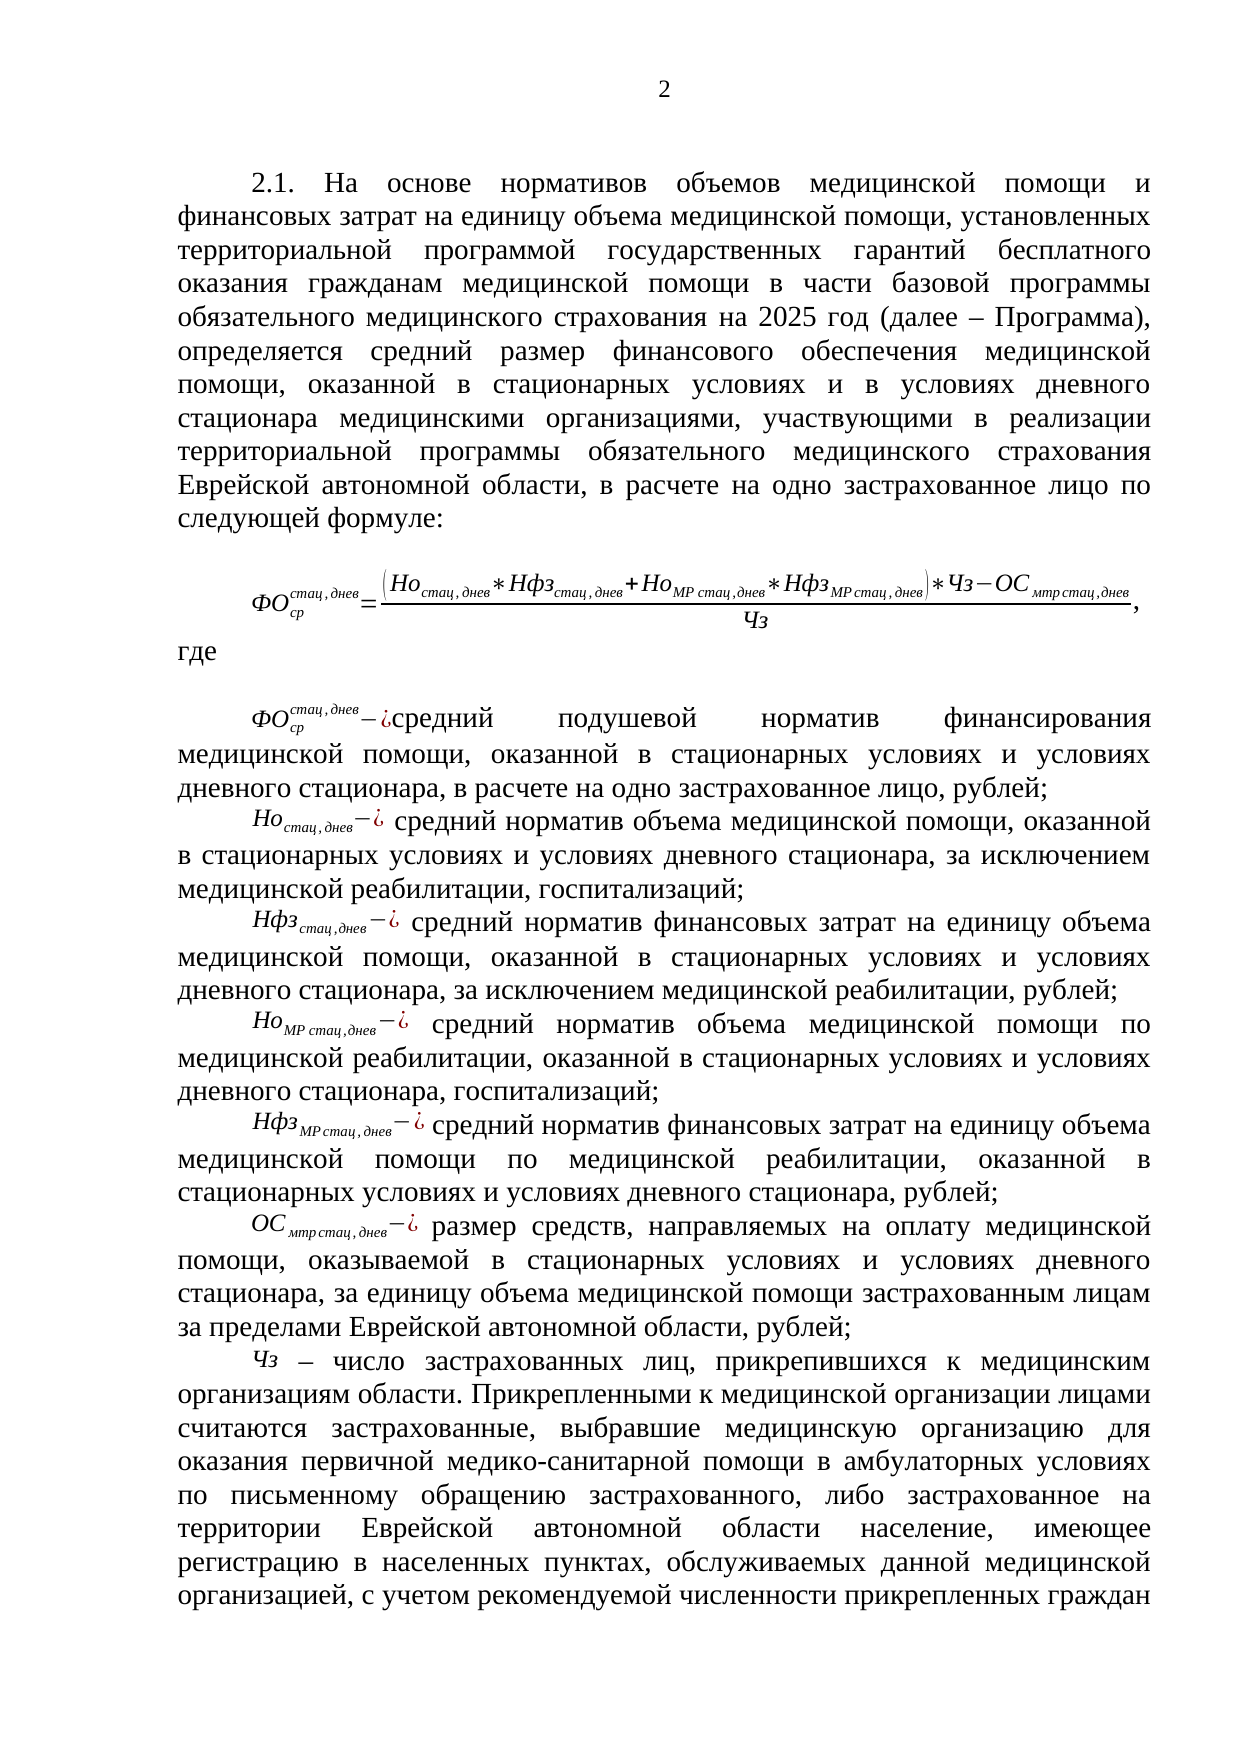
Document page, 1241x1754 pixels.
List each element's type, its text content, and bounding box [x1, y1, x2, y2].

text средний норматив финансовых затрат на единицу объема медицинской помощи, оказанной в стационарных условиях и условиях дневного стационара, за исключением медицинской реабилитации, рублей; [177, 904, 1152, 1006]
text средний норматив объема медицинской помощи, оказанной в стационарных условиях и условиях дневного стационара, за исключением медицинской реабилитации, госпитализаций; [177, 803, 1152, 904]
text , где [177, 567, 1152, 667]
text размер средств, направляемых на оплату медицинской помощи, оказываемой в стационарных условиях и условиях дневного стационара, за единицу объема медицинской помощи застрахованным лицам за пределами Еврейской автономной области, рублей; [177, 1208, 1152, 1343]
text средний подушевой норматив финансирования медицинской помощи, оказанной в стационарных условиях и условиях дневного стационара, в расчете на одно застрахованное лицо, рублей; [177, 701, 1152, 803]
text 2.1. На основе нормативов объемов медицинской помощи и финансовых затрат на единицу объема медицинской помощи, установленных территориальной программой государственных гарантий бесплатного оказания гражданам медицинской помощи в части базовой программы обязательного медицинского страхования на 2025 год (далее – Программа), определяется средний размер финансового обеспечения медицинской помощи, оказанной в стационарных условиях и в условиях дневного стационара медицинскими организациями, участвующими в реализации территориальной программы обязательного медицинского страхования Еврейской автономной области, в расчете на одно застрахованное лицо по следующей формуле: [177, 165, 1152, 534]
text средний норматив финансовых затрат на единицу объема медицинской помощи по медицинской реабилитации, оказанной в стационарных условиях и условиях дневного стационара, рублей; [177, 1107, 1152, 1208]
text средний норматив объема медицинской помощи по медицинской реабилитации, оказанной в стационарных условиях и условиях дневного стационара, госпитализаций; [177, 1006, 1152, 1107]
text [177, 1343, 1152, 1611]
